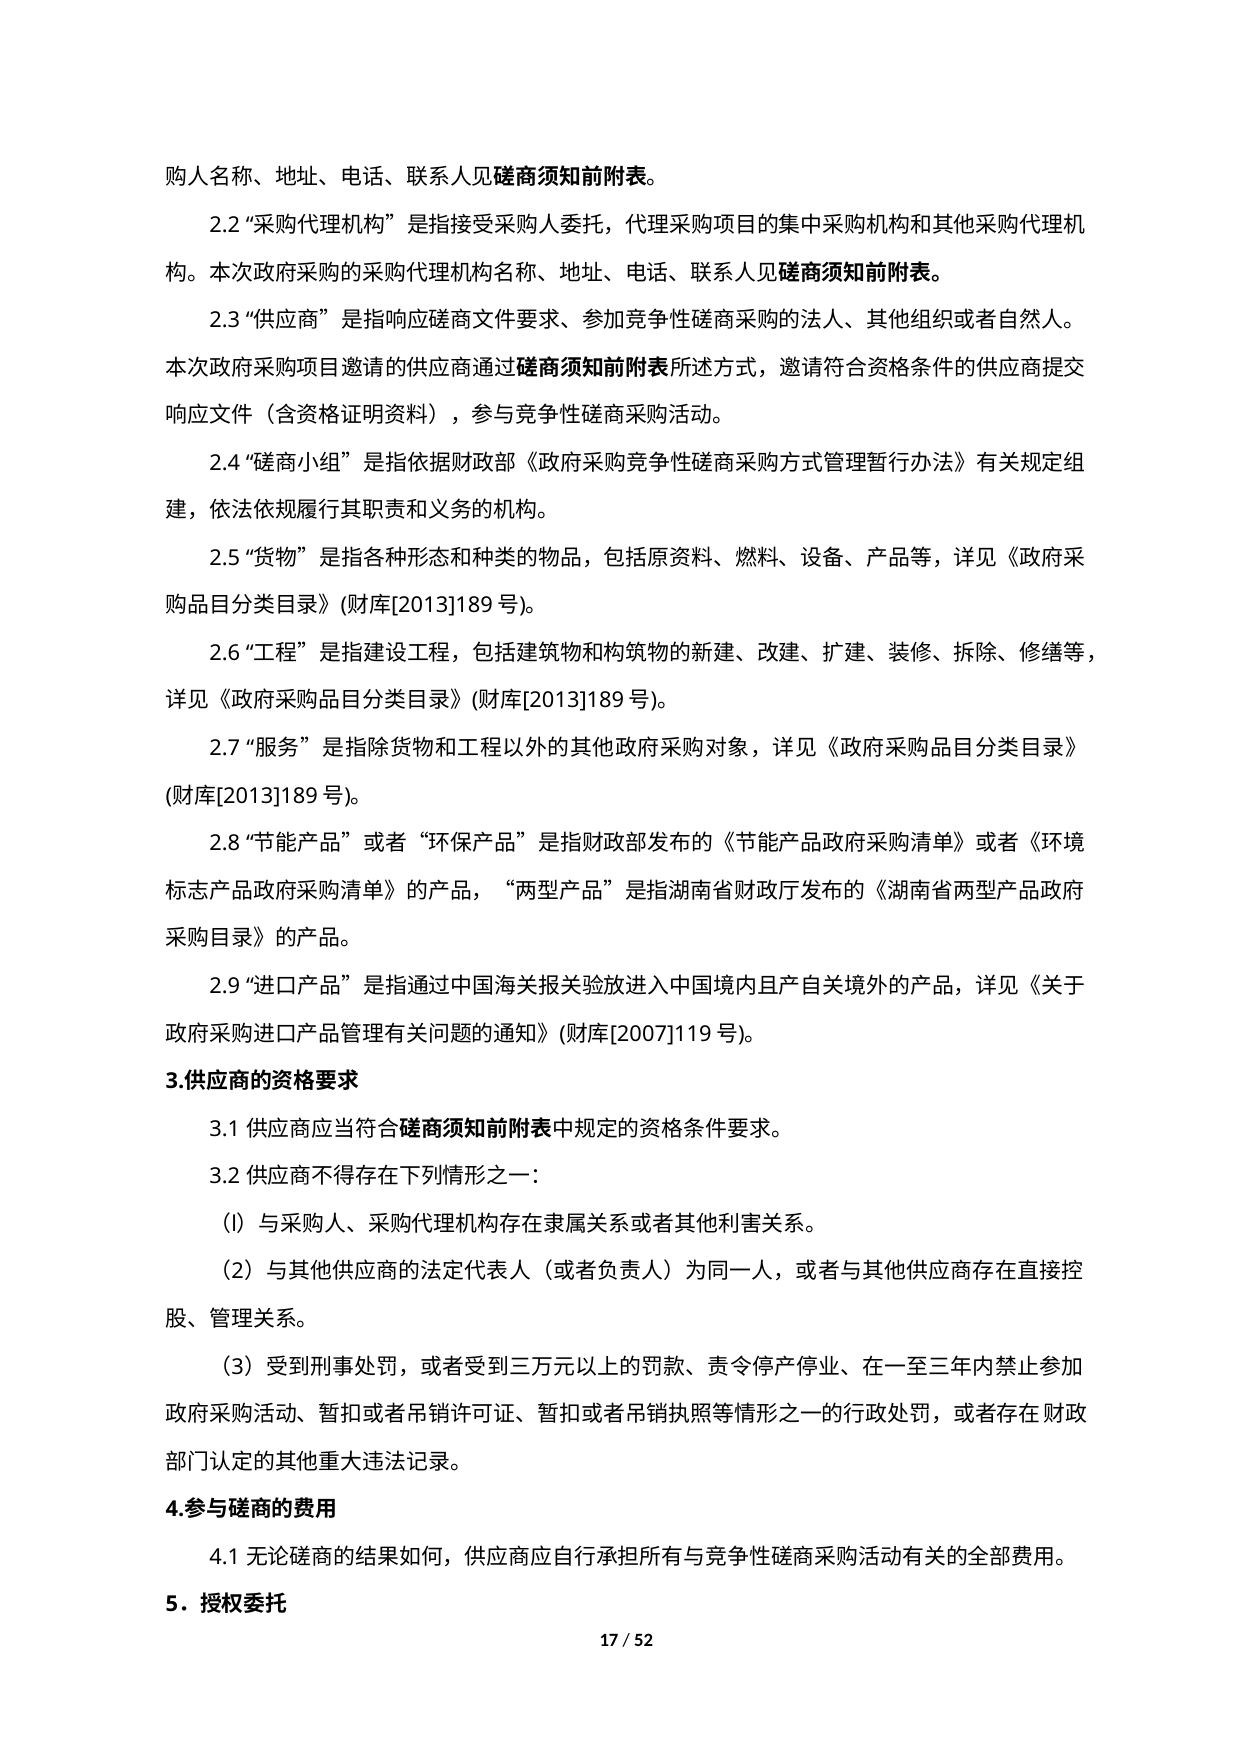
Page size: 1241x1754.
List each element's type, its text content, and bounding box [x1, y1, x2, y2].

text 2.7 “服务”是指除货物和工程以外的其他政府采购对象，详见《政府采购品目分类目录》(财库[2013]189号)。 [165, 730, 1087, 809]
text 2.9 “进口产品”是指通过中国海关报关验放进入中国境内且产自关境外的产品，详见《关于政府采购进口产品管理有关问题的通知》(财库[2007]119号)。 [165, 968, 1087, 1047]
text 2.6 “工程”是指建设工程，包括建筑物和构筑物的新建、改建、扩建、装修、拆除、修缮等，详见《政府采购品目分类目录》(财库[2013]189号)。 [165, 635, 1087, 714]
text 3.1 供应商应当符合磋商须知前附表中规定的资格条件要求。 [165, 1111, 1087, 1142]
text 3.供应商的资格要求 [165, 1063, 1087, 1095]
text （3）受到刑事处罚，或者受到三万元以上的罚款、责令停产停业、在一至三年内禁止参加政府采购活动、暂扣或者吊销许可证、暂扣或者吊销执照等情形之一的行政处罚，或者存在财政部门认定的其他重大违法记录。 [165, 1349, 1087, 1475]
text （l）与采购人、采购代理机构存在隶属关系或者其他利害关系。 [165, 1206, 1087, 1238]
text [165, 159, 1087, 191]
text 4.1 无论磋商的结果如何，供应商应自行承担所有与竞争性磋商采购活动有关的全部费用。 [165, 1539, 1087, 1571]
text 2.4 “磋商小组”是指依据财政部《政府采购竞争性磋商采购方式管理暂行办法》有关规定组建，依法依规履行其职责和义务的机构。 [165, 444, 1087, 524]
text 5．授权委托 [165, 1586, 1087, 1618]
text 3.2 供应商不得存在下列情形之一： [165, 1158, 1087, 1190]
text 2.3 “供应商”是指响应磋商文件要求、参加竞争性磋商采购的法人、其他组织或者自然人。本次政府采购项目邀请的供应商通过磋商须知前附表所述方式，邀请符合资格条件的供应商提交响应文件（含资格证明资料），参与竞争性磋商采购活动。 [165, 302, 1087, 429]
text （2）与其他供应商的法定代表人（或者负责人）为同一人，或者与其他供应商存在直接控股、管理关系。 [165, 1253, 1087, 1333]
text 2.2 “采购代理机构”是指接受采购人委托，代理采购项目的集中采购机构和其他采购代理机构。本次政府采购的采购代理机构名称、地址、电话、联系人见磋商须知前附表。 [165, 207, 1087, 286]
text 2.5 “货物”是指各种形态和种类的物品，包括原资料、燃料、设备、产品等，详见《政府采购品目分类目录》(财库[2013]189号)。 [165, 540, 1087, 619]
text 4.参与磋商的费用 [165, 1491, 1087, 1523]
text 2.8 “节能产品”或者“环保产品”是指财政部发布的《节能产品政府采购清单》或者《环境标志产品政府采购清单》的产品，“两型产品”是指湖南省财政厅发布的《湖南省两型产品政府采购目录》的产品。 [165, 825, 1087, 952]
